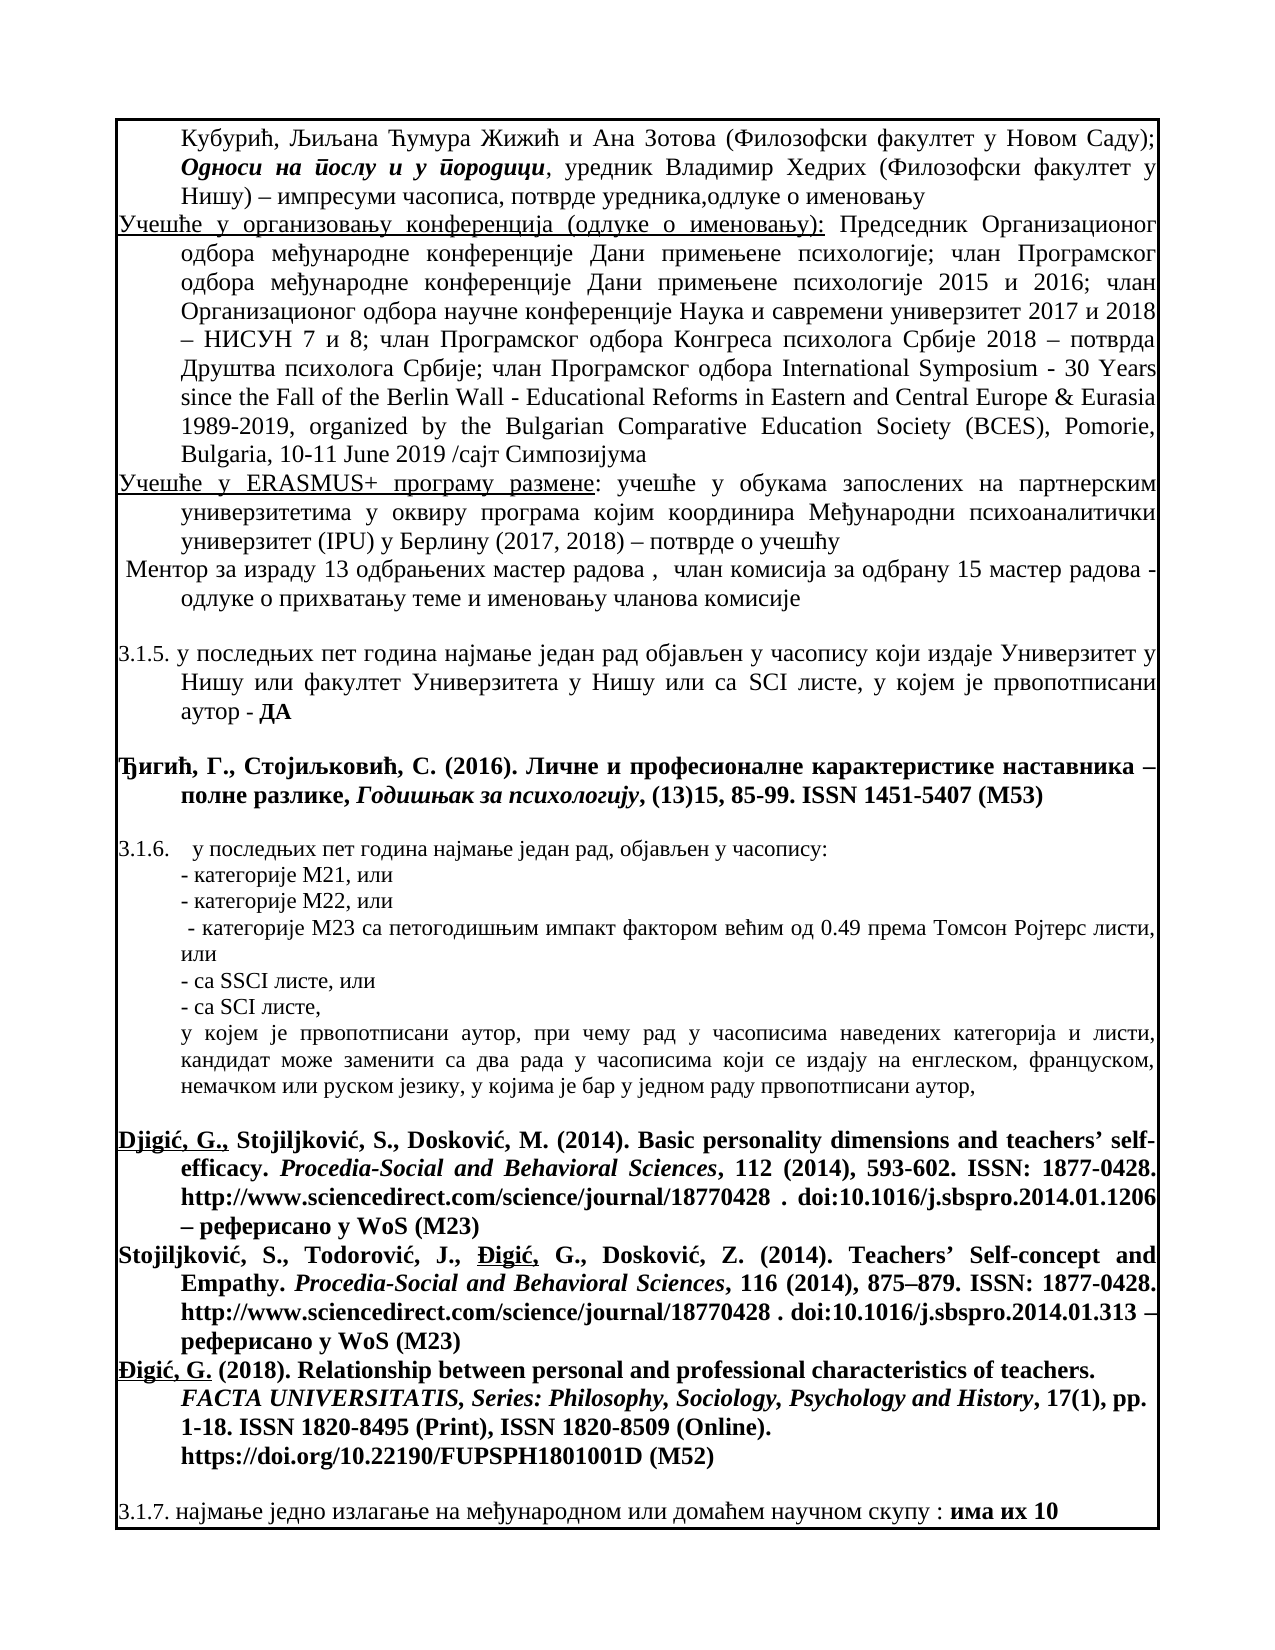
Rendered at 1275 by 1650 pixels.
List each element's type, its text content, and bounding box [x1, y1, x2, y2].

text 3.1.7. најмање једно излагање на међународном или домаћем научном скупу : има их 10 [118, 1491, 1157, 1527]
text у којем је првопотписани аутор, при чему рад у часописима наведених категорија и листи, кандидат може заменити са два рада у часописима који се издају на енглеском, француском, немачком или руском језику, у којима је бар у једном раду првопотписани аутор, [118, 1019, 1157, 1098]
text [118, 121, 1157, 209]
text Ђигић, Г., Стојиљковић, С. (2016). Личне и професионалне карактеристике наставника – полне разлике, Годишњак за психологију, (13)15, 85-99. ISSN 1451-5407 (М53) [118, 751, 1157, 808]
text - категорије М21, или [118, 861, 1157, 888]
text - категорије М22, или [118, 888, 1157, 914]
text Учешће у организовању конференција (одлуке о именовању): Председник Организационог одбора међународне конференције Дани примењене психологије; члан Програмског одбора међународне конференције Дани примењене психологије 2015 и 2016; члан Организационог одбора научне конференције Наука и савремени универзитет 2017 и 2018 – НИСУН 7 и 8; члан Програмског одбора Конгреса психолога Србије 2018 – потврда Друштва психолога Србије; члан Програмског одбора International Symposium - 30 Years since the Fall of the Berlin Wall - Educational Reforms in Eastern and Central Europe & Eurasia 1989-2019, оrganized by the Bulgarian Comparative Education Society (BCES), Pomorie, Bulgaria, 10-11 June 2019 /сајт Симпозијума [118, 209, 1157, 468]
text Đigić, G. (2018). Relationship between personal and professional characteristics of teachers. FACTA UNIVERSITATIS, Series: Philosophy, Sociology, Psychology and History, 17(1), рр. 1-18. ISSN 1820-8495 (Print), ISSN 1820-8509 (Online). https://doi.org/10.22190/FUPSPH1801001D (M52) [118, 1355, 1157, 1470]
text - са SSCI листе, или [118, 967, 1157, 993]
text Djigić, G., Stojiljković, S., Dosković, M. (2014). Basic personality dimensions and teachers’ self-efficacy. Procedia-Social and Behavioral Sciences, 112 (2014), 593-602. ISSN: 1877-0428. http://www.sciencedirect.com/science/journal/18770428 . doi:10.1016/j.sbspro.2014.01.1206 – реферисано у WoS (M23) [118, 1125, 1157, 1240]
text 3.1.6. у последњих пет година најмање један рад, објављен у часопису: [118, 835, 1157, 861]
text Stojiljković, S., Todorović, J., Đigić, G., Dosković, Z. (2014). Teachers’ Self-concept and Empathy. Procedia-Social and Behavioral Sciences, 116 (2014), 875–879. ISSN: 1877-0428. http://www.sciencedirect.com/science/journal/18770428 . doi:10.1016/j.sbspro.2014.01.313 – реферисано у WoS (M23) [118, 1240, 1157, 1355]
text - са SCI листе, [118, 993, 1157, 1019]
text 3.1.5. у последњих пет година најмање један рад објављен у часопису који издаје Универзитет у Нишу или факултет Универзитета у Нишу или са SCI листе, у којем је првопотписани аутор - ДА [118, 638, 1157, 725]
text - категорије М23 са петогодишњим импакт фактором већим од 0.49 према Томсон Ројтерс листи, или [118, 914, 1157, 967]
text Учешће у ERASMUS+ програму размене: учешће у обукама запослених на партнерским универзитетима у оквиру програма којим координира Међународни психоаналитички универзитет (IPU) у Берлину (2017, 2018) – потврде о учешћу [118, 468, 1157, 554]
text Ментор за израду 13 одбрањених мастер радова , члан комисија за одбрану 15 мастер радова - одлуке о прихватању теме и именовању чланова комисије [118, 554, 1157, 612]
